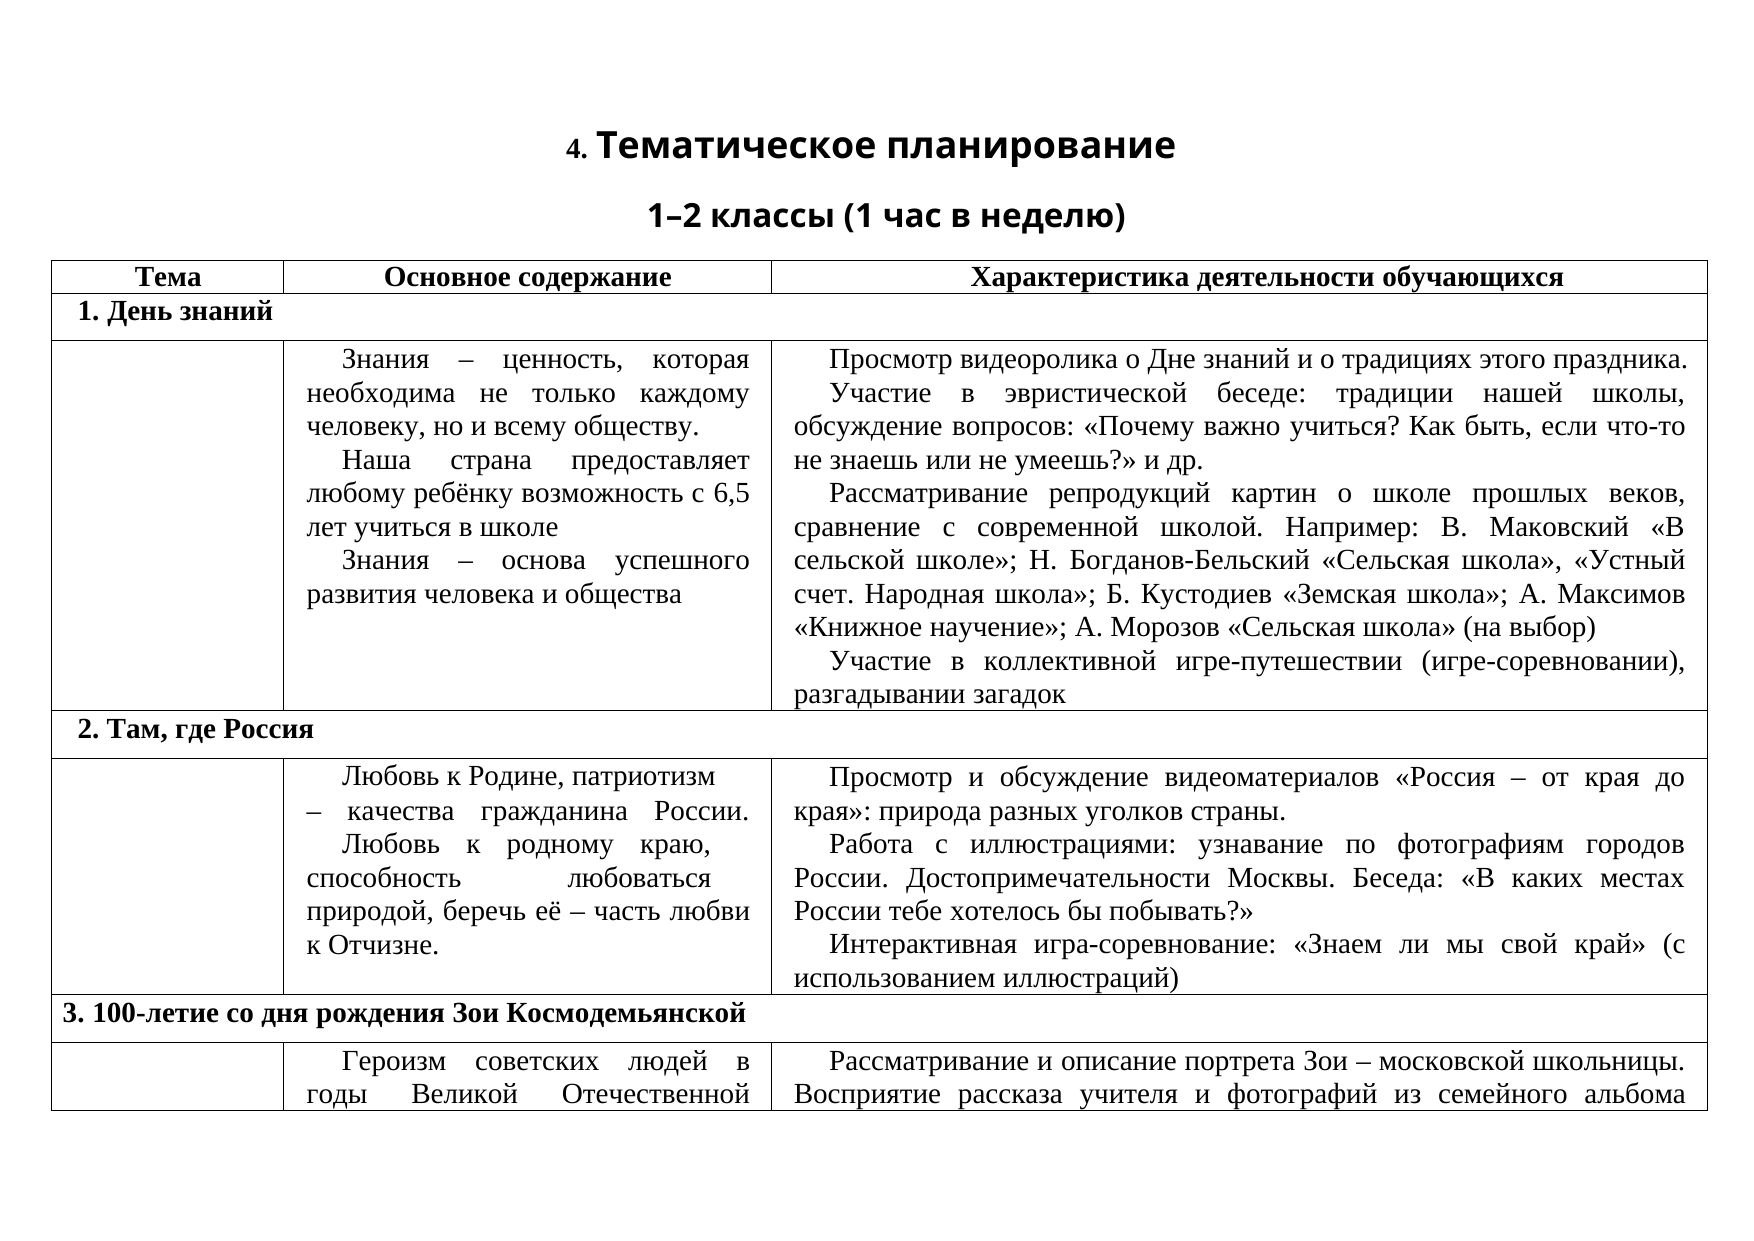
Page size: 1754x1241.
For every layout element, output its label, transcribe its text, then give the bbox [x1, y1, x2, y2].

table_cell [52, 341, 283, 710]
table_cell 3. 100-летие со дня рождения Зои Космодемьянской [52, 995, 1707, 1042]
table_cell Знания – ценность, которая необходима не только каждому человеку, но и всему обществу. Наша страна предоставляет любому ребёнку возможность с 6,5 лет учиться в школе Знания – основа успешного развития человека и общества [284, 341, 771, 710]
table_cell [52, 759, 283, 994]
table_header Характеристика деятельности обучающихся [772, 261, 1707, 292]
table_cell Просмотр и обсуждение видеоматериалов «Россия – от края до края»: природа разных уголков страны. Работа с иллюстрациями: узнавание по фотографиям городов России. Достопримечательности Москвы. Беседа: «В каких местах России тебе хотелось бы побывать?» Интерактивная игра-соревнование: «Знаем ли мы свой край» (с использованием иллюстраций) [772, 759, 1707, 994]
table_header Основное содержание [284, 261, 771, 292]
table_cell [772, 1043, 1707, 1110]
list Тематическое планирование 1–2 классы (1 час в неделю) [46, 118, 1696, 237]
table_header Тема [52, 261, 283, 292]
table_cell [284, 1043, 771, 1110]
table_cell Просмотр видеоролика о Дне знаний и о традициях этого праздника. Участие в эвристической беседе: традиции нашей школы, обсуждение вопросов: «Почему важно учиться? Как быть, если что-то не знаешь или не умеешь?» и др. Рассматривание репродукций картин о школе прошлых веков, сравнение с современной школой. Например: В. Маковский «В сельской школе»; Н. Богданов-Бельский «Сельская школа», «Устный счет. Народная школа»; Б. Кустодиев «Земская школа»; А. Максимов «Книжное научение»; А. Морозов «Сельская школа» (на выбор) Участие в коллективной игре-путешествии (игре-соревновании), разгадывании загадок [772, 341, 1707, 710]
table_cell 2. Там, где Россия [52, 711, 1707, 758]
table_cell Любовь к Родине, патриотизм – качества гражданина России. Любовь к родному краю, способность любоваться природой, беречь её – часть любви к Отчизне. [284, 759, 771, 994]
table_cell 1. День знаний [52, 294, 1707, 340]
table_cell [52, 1043, 283, 1110]
